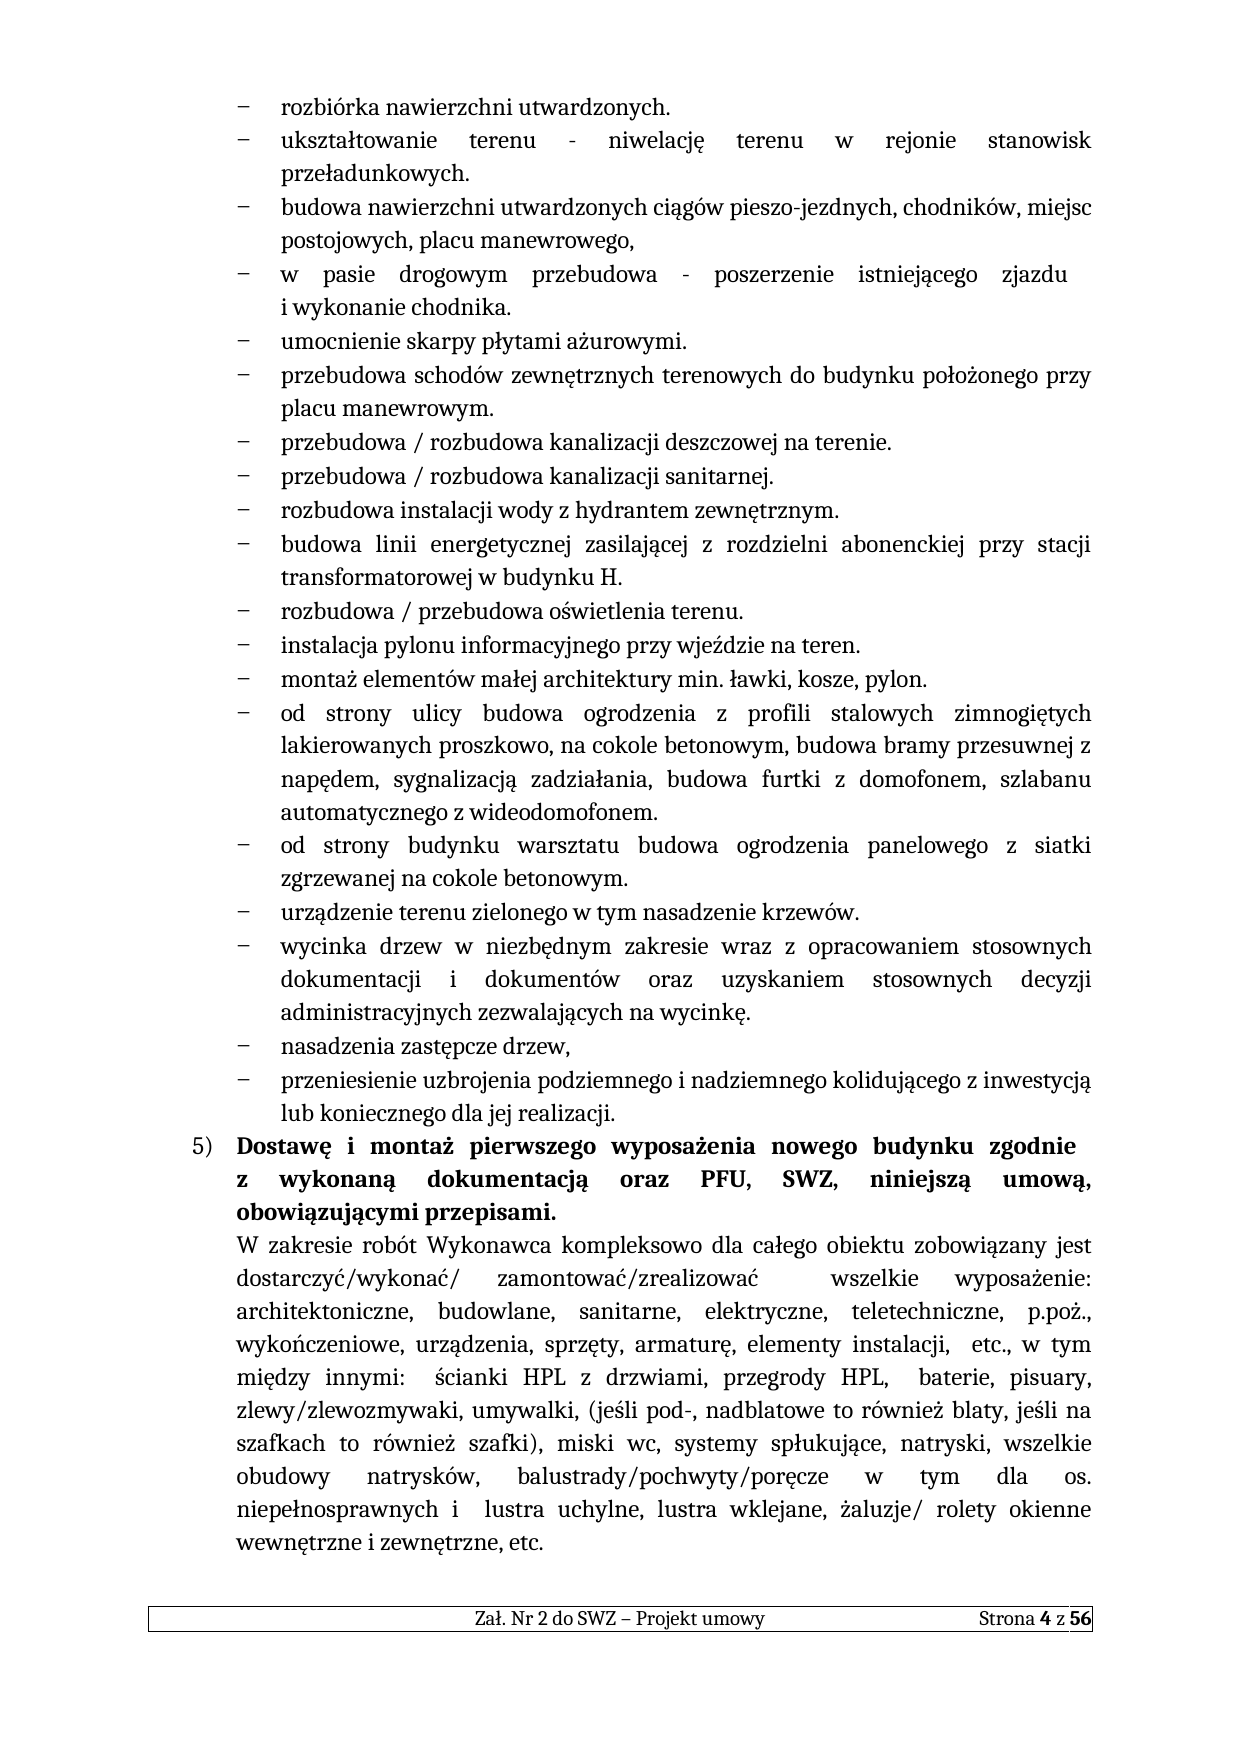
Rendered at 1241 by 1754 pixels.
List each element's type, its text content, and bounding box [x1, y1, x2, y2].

list rozbudowa / przebudowa oświetlenia terenu. [236, 596, 1092, 625]
list od strony budynku warsztatu budowa ogrodzenia panelowego z siatki zgrzewanej na cokole betonowym. [236, 831, 1092, 893]
list nasadzenia zastępcze drzew, [236, 1031, 1092, 1061]
list przebudowa schodów zewnętrznych terenowych do budynku położonego przy placu manewrowym. [236, 360, 1092, 423]
list montaż elementów małej architektury min. ławki, kosze, pylon. [236, 664, 1092, 693]
list rozbiórka nawierzchni utwardzonych. [236, 92, 1092, 121]
list wycinka drzew w niezbędnym zakresie wraz z opracowaniem stosownych dokumentacji i dokumentów oraz uzyskaniem stosownych decyzji administracyjnych zezwalających na wycinkę. [236, 931, 1092, 1027]
list przebudowa / rozbudowa kanalizacji sanitarnej. [236, 461, 1092, 491]
list Dostawę i montaż pierwszego wyposażenia nowego budynku zgodnie z wykonaną dokumentacją oraz PFU, SWZ, niniejszą umową, obowiązującymi przepisami. [192, 1132, 1092, 1227]
list ukształtowanie terenu - niwelację terenu w rejonie stanowisk przeładunkowych. [236, 126, 1092, 188]
list umocnienie skarpy płytami ażurowymi. [236, 326, 1092, 356]
list urządzenie terenu zielonego w tym nasadzenie krzewów. [236, 897, 1092, 927]
list budowa linii energetycznej zasilającej z rozdzielni abonenckiej przy stacji transformatorowej w budynku H. [236, 529, 1092, 591]
list budowa nawierzchni utwardzonych ciągów pieszo-jezdnych, chodników, miejsc postojowych, placu manewrowego, [236, 192, 1092, 255]
list przebudowa / rozbudowa kanalizacji deszczowej na terenie. [236, 427, 1092, 457]
list W zakresie robót Wykonawca kompleksowo dla całego obiektu zobowiązany jest dostarczyć/wykonać/ zamontować/zrealizować wszelkie wyposażenie: architektoniczne, budowlane, sanitarne, elektryczne, teletechniczne, p.poż., wykończeniowe, urządzenia, sprzęty, armaturę, elementy instalacji, etc., w tym między innymi: ścianki HPL z drzwiami, przegrody HPL, baterie, pisuary, zlewy/zlewozmywaki, umywalki, (jeśli pod-, nadblatowe to również blaty, jeśli na szafkach to również szafki), miski wc, systemy spłukujące, natryski, wszelkie obudowy natrysków, balustrady/pochwyty/poręcze w tym dla os. niepełnosprawnych i lustra uchylne, lustra wklejane, żaluzje/ rolety okienne wewnętrzne i zewnętrzne, etc. [236, 1231, 1092, 1557]
list przeniesienie uzbrojenia podziemnego i nadziemnego kolidującego z inwestycją lub koniecznego dla jej realizacji. [236, 1065, 1092, 1128]
list w pasie drogowym przebudowa - poszerzenie istniejącego zjazdu i wykonanie chodnika. [236, 259, 1092, 322]
list od strony ulicy budowa ogrodzenia z profili stalowych zimnogiętych lakierowanych proszkowo, na cokole betonowym, budowa bramy przesuwnej z napędem, sygnalizacją zadziałania, budowa furtki z domofonem, szlabanu automatycznego z wideodomofonem. [236, 698, 1092, 826]
list instalacja pylonu informacyjnego przy wjeździe na teren. [236, 630, 1092, 659]
list rozbudowa instalacji wody z hydrantem zewnętrznym. [236, 495, 1092, 524]
